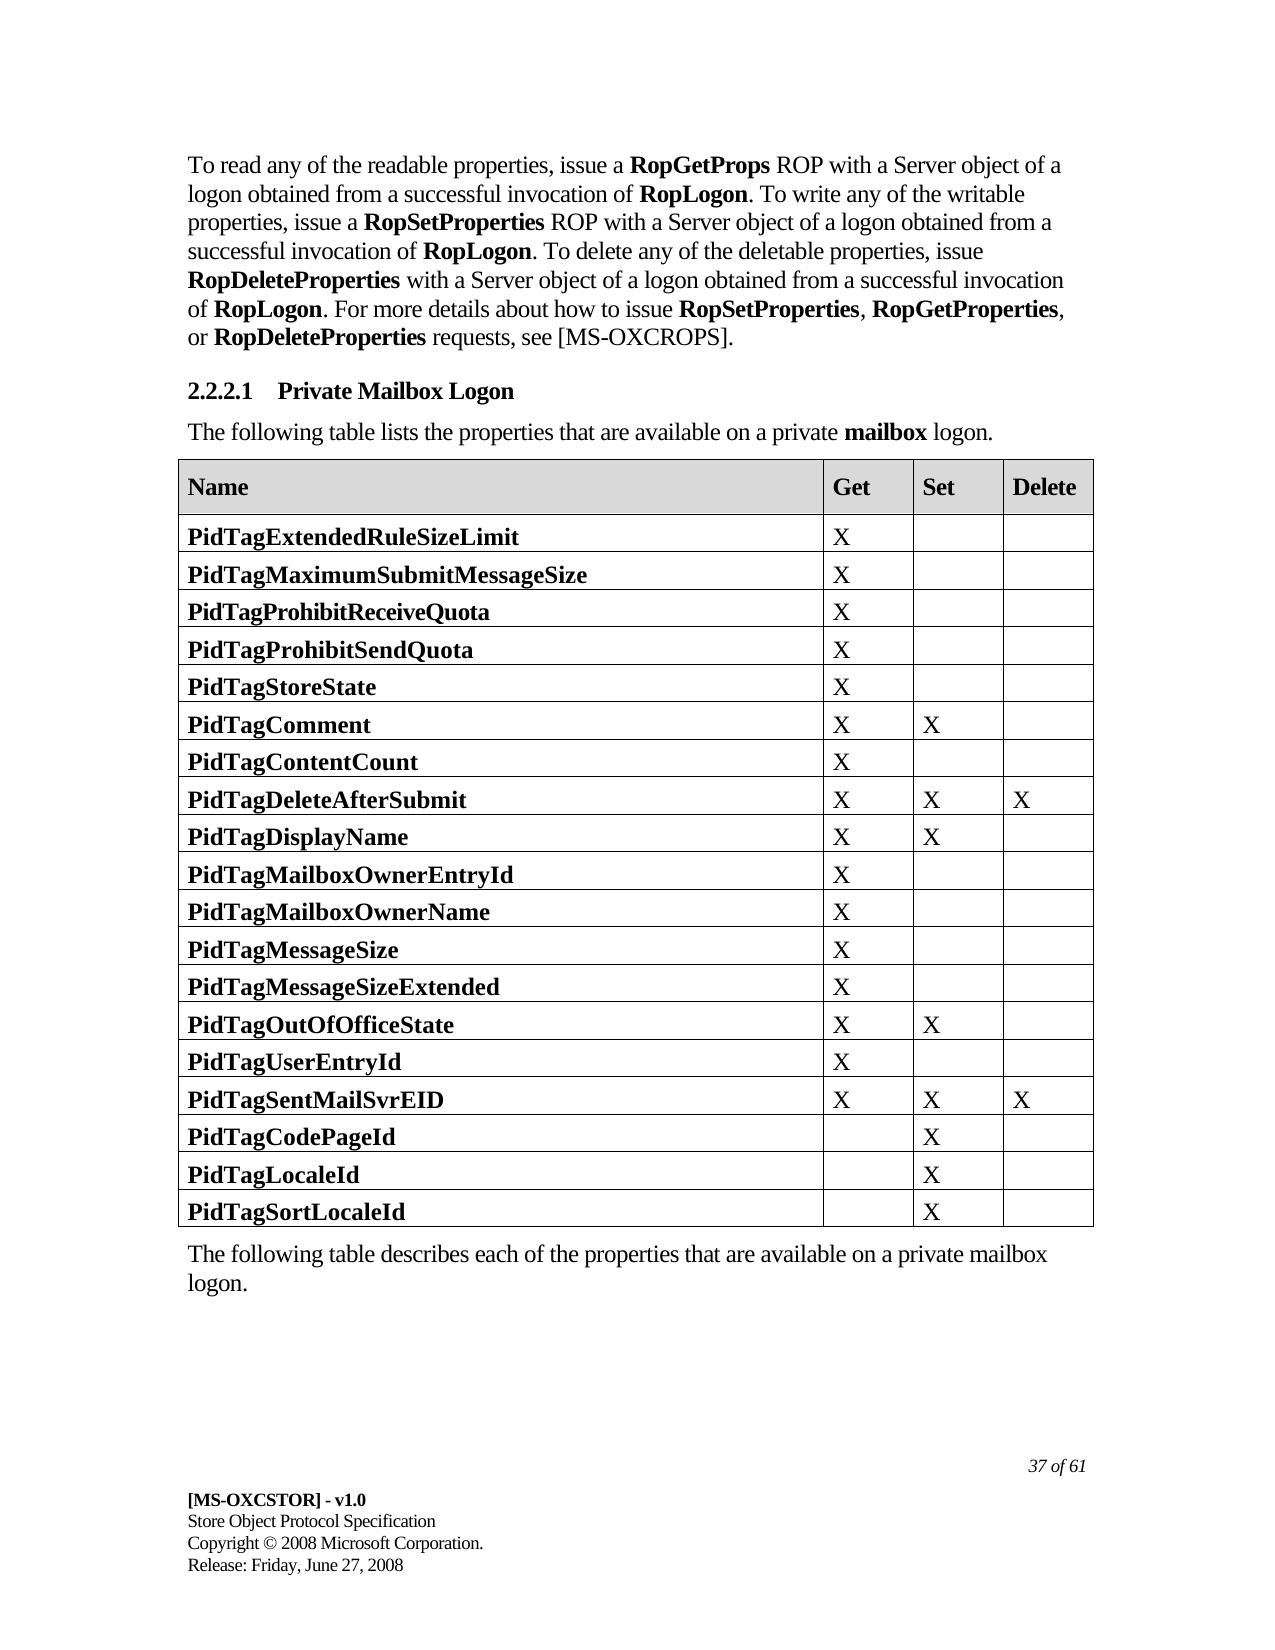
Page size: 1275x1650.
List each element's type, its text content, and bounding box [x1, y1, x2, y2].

table_cell PidTagMailboxOwnerName [179, 890, 823, 926]
text The following table lists the properties that are available on a private mailbox logon. [187, 417, 1087, 446]
table_cell PidTagComment [179, 702, 823, 738]
table_cell [914, 515, 1003, 551]
table_cell PidTagExtendedRuleSizeLimit [179, 515, 823, 551]
table_cell X [824, 852, 913, 888]
subtitle Private Mailbox Logon [187, 376, 1087, 405]
table_cell X [824, 1002, 913, 1038]
table_cell X [914, 702, 1003, 738]
table_cell [1004, 702, 1093, 738]
table_cell X [914, 777, 1003, 813]
table_cell [914, 852, 1003, 888]
table_cell X [824, 927, 913, 963]
table_cell PidTagMessageSize [179, 927, 823, 963]
table_cell [1004, 1115, 1093, 1151]
table_cell [1004, 665, 1093, 701]
table_cell PidTagProhibitSendQuota [179, 627, 823, 663]
table_cell [914, 1040, 1003, 1076]
table_header Delete [1004, 460, 1093, 513]
text To read any of the readable properties, issue a RopGetProps ROP with a Server object of a logon obtained from a successful invocation of RopLogon. To write any of the writable properties, issue a RopSetProperties ROP with a Server object of a logon obtained from a successful invocation of RopLogon. To delete any of the deletable properties, issue RopDeleteProperties with a Server object of a logon obtained from a successful invocation of RopLogon. For more details about how to issue RopSetProperties, RopGetProperties, or RopDeleteProperties requests, see [MS-OXCROPS]. [187, 150, 1087, 351]
table_cell [914, 665, 1003, 701]
table_cell [1004, 1152, 1093, 1188]
table_cell X [824, 552, 913, 588]
table_cell X [824, 627, 913, 663]
table_cell [1004, 515, 1093, 551]
table_cell PidTagContentCount [179, 740, 823, 776]
table_cell X [914, 1152, 1003, 1188]
table_cell PidTagSentMailSvrEID [179, 1077, 823, 1113]
table_cell X [824, 815, 913, 851]
table_cell [1004, 627, 1093, 663]
table_cell X [1004, 1077, 1093, 1113]
table_cell [1004, 927, 1093, 963]
table_cell PidTagDeleteAfterSubmit [179, 777, 823, 813]
table_header Set [914, 460, 1003, 513]
table_cell X [824, 777, 913, 813]
table_cell X [824, 1077, 913, 1113]
table_cell PidTagStoreState [179, 665, 823, 701]
table_cell X [824, 740, 913, 776]
table_cell [1004, 552, 1093, 588]
table_cell PidTagProhibitReceiveQuota [179, 590, 823, 626]
table_cell [914, 927, 1003, 963]
table_cell PidTagLocaleId [179, 1152, 823, 1188]
table_cell X [914, 1077, 1003, 1113]
table_cell [824, 1190, 913, 1226]
table_cell [1004, 890, 1093, 926]
table_cell X [914, 815, 1003, 851]
table_cell [1004, 1190, 1093, 1226]
table_cell X [824, 965, 913, 1001]
text The following table describes each of the properties that are available on a private mailbox logon. [187, 1239, 1087, 1297]
table_cell PidTagMaximumSubmitMessageSize [179, 552, 823, 588]
table_cell PidTagOutOfOfficeState [179, 1002, 823, 1038]
table_cell [1004, 590, 1093, 626]
table_cell PidTagSortLocaleId [179, 1190, 823, 1226]
table_cell X [1004, 777, 1093, 813]
table_cell X [824, 1040, 913, 1076]
table_cell [914, 740, 1003, 776]
table_cell [914, 890, 1003, 926]
table_cell X [824, 702, 913, 738]
table_header Name [179, 460, 823, 513]
table_cell [824, 1152, 913, 1188]
table_cell X [824, 665, 913, 701]
table_cell X [914, 1190, 1003, 1226]
table_cell [914, 552, 1003, 588]
table_cell [1004, 1040, 1093, 1076]
table_cell X [824, 515, 913, 551]
table_cell X [824, 590, 913, 626]
table_cell PidTagMailboxOwnerEntryId [179, 852, 823, 888]
table_header Get [824, 460, 913, 513]
table_cell PidTagMessageSizeExtended [179, 965, 823, 1001]
table_cell [1004, 815, 1093, 851]
table_cell [1004, 1002, 1093, 1038]
table_cell PidTagCodePageId [179, 1115, 823, 1151]
table_cell [1004, 852, 1093, 888]
table_cell PidTagUserEntryId [179, 1040, 823, 1076]
table_cell X [914, 1002, 1003, 1038]
table_cell [914, 627, 1003, 663]
table_cell X [914, 1115, 1003, 1151]
table_cell [824, 1115, 913, 1151]
table_cell [1004, 740, 1093, 776]
table_cell [914, 965, 1003, 1001]
table_cell [1004, 965, 1093, 1001]
table_cell PidTagDisplayName [179, 815, 823, 851]
table_cell [914, 590, 1003, 626]
table_cell X [824, 890, 913, 926]
